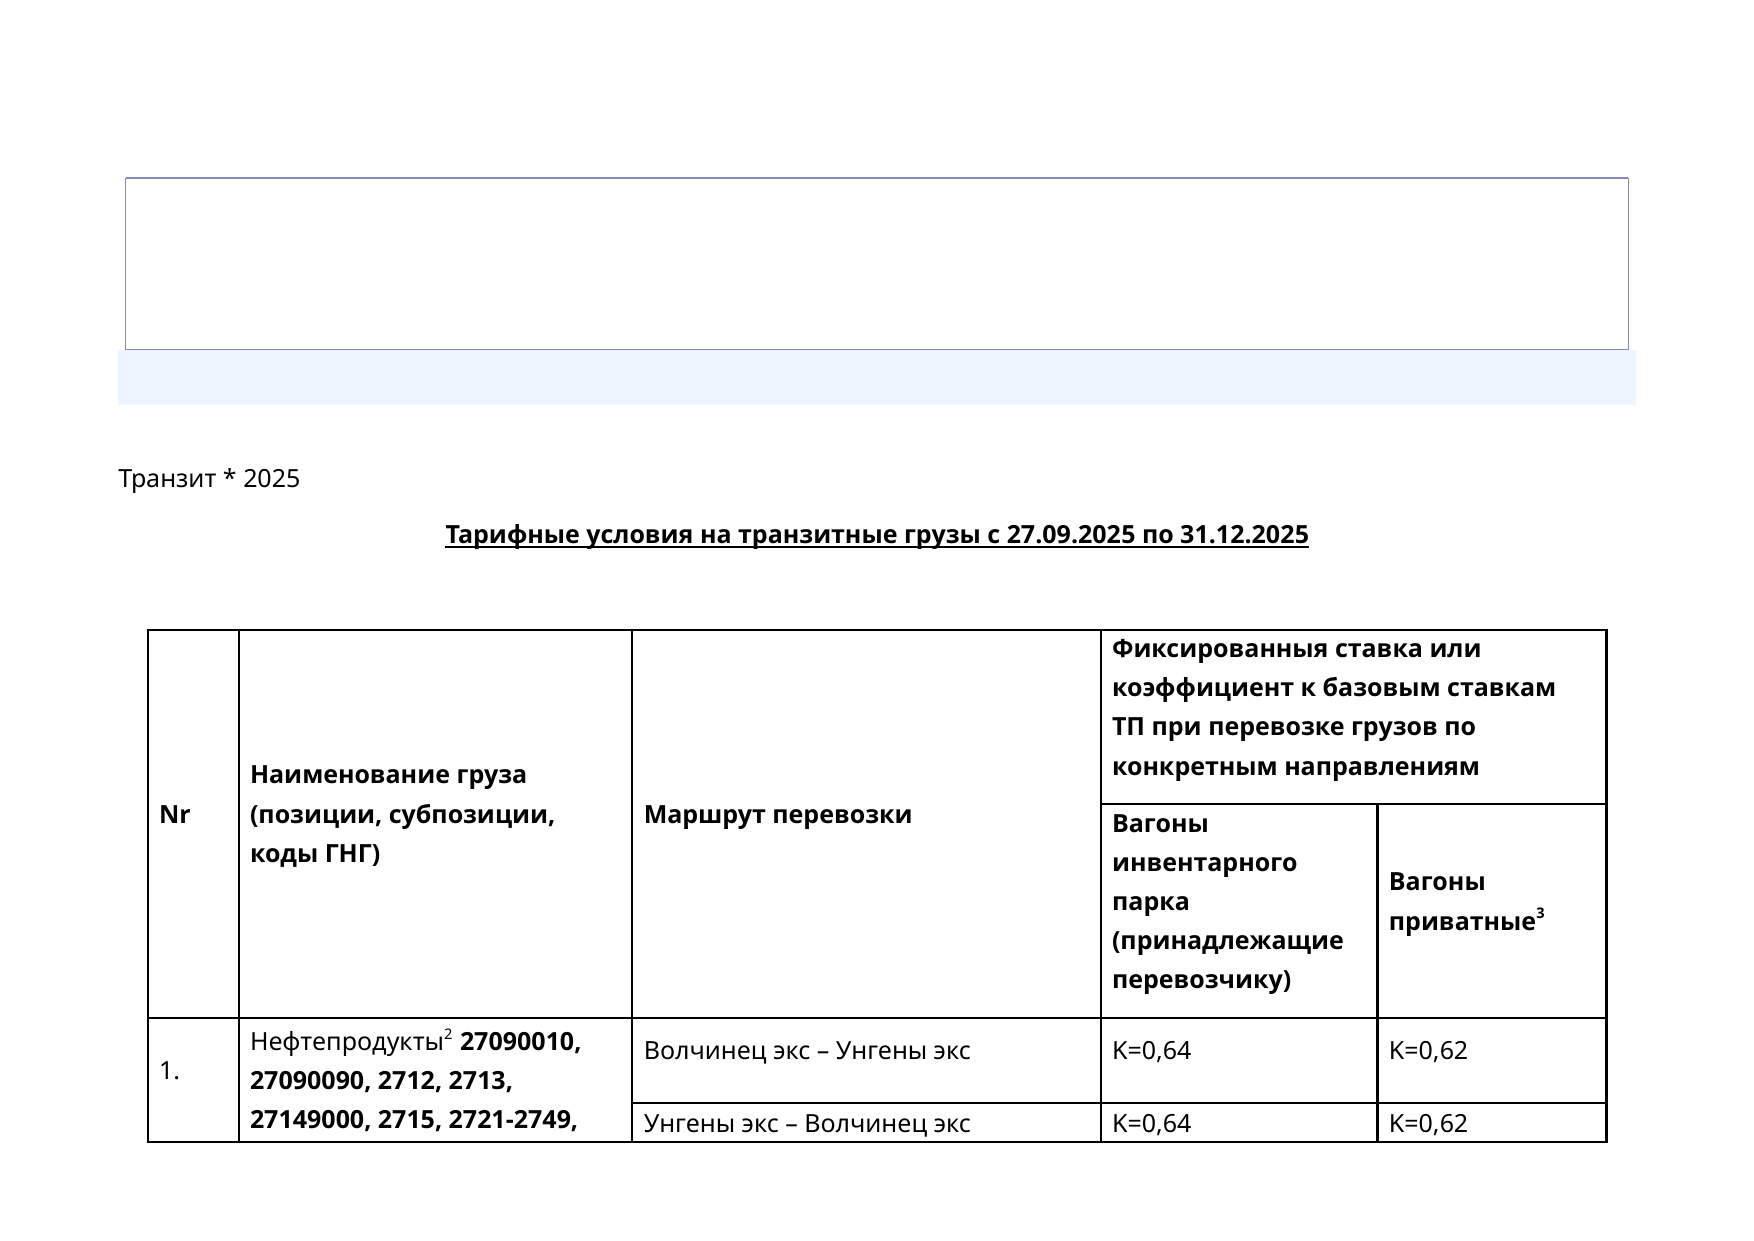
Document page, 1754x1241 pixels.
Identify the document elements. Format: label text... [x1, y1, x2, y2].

table_cell K=0,64 [1102, 1019, 1376, 1102]
table_header [118, 350, 1636, 405]
table_header Фиксированныя ставка или коэффициент к базовым ставкам ТП при перевозке грузов по конкретным направлениям [1102, 631, 1605, 803]
table_cell Волчинец экс – Унгены экс [633, 1019, 1100, 1102]
table_cell 1. [149, 1019, 238, 1141]
table_cell K=0,62 [1379, 1104, 1605, 1141]
table_cell Нефтепродукты2 27090010, 27090090, 2712, 2713, 27149000, 2715, 2721-2749, 340319, 340399, 3404, 381121, 381129, 38170050, 382410000 [240, 1019, 631, 1141]
table_cell K=0,64 [1102, 1104, 1376, 1141]
table_header Наименование груза (позиции, субпозиции, коды ГНГ) [240, 631, 631, 1017]
text Транзит * 2025 [118, 461, 1636, 495]
table_cell Вагоны приватные3 [1379, 805, 1605, 1017]
table_cell K=0,62 [1379, 1019, 1605, 1102]
picture [118, 350, 1322, 357]
text Тарифные условия на транзитные грузы с 27.09.2025 по 31.12.2025 [118, 517, 1636, 551]
table_header Nr [149, 631, 238, 1017]
table_header Маршрут перевозки [633, 631, 1100, 1017]
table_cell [633, 1104, 1100, 1141]
table_cell Вагоны инвентарного парка (принадлежащие перевозчику) [1102, 805, 1376, 1017]
table_header [126, 179, 1628, 349]
